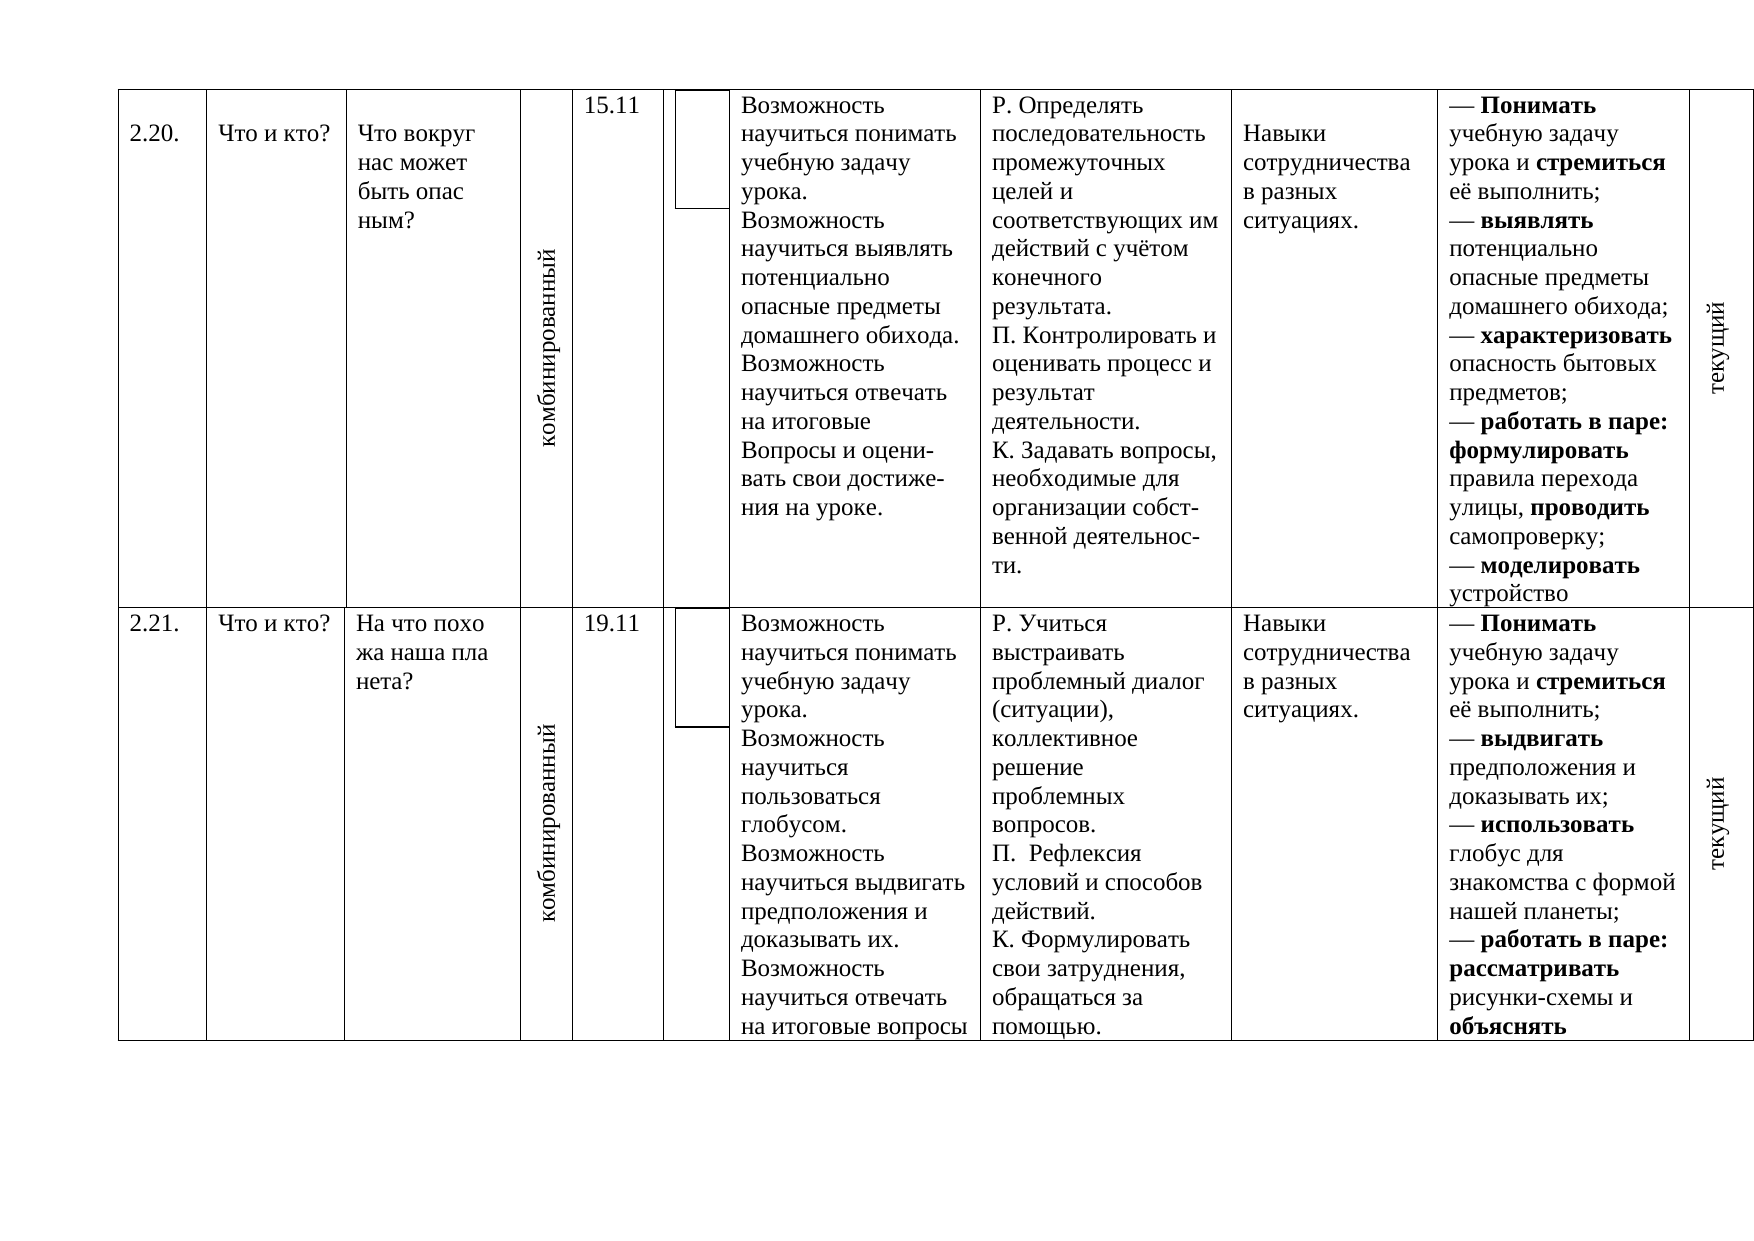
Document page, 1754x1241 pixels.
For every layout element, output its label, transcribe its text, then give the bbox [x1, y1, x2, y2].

table_cell Р. Учиться выстраивать проблемный диалог (ситуации), коллективное решение проблемных вопросов. П. Рефлексия условий и способов действий. К. Формулировать свои затруднения, обращаться за помощью. [981, 608, 1231, 1039]
table_cell комбинированный [521, 90, 572, 607]
table_cell Возможность научиться понимать учебную задачу урока. Возможность научиться выявлять потенциально опасные предметы домашнего обихода. Возможность научиться отвечать на итоговые Вопросы и оцени- вать свои достиже-ния на уроке. [730, 90, 980, 607]
table_cell 2.21. [119, 608, 206, 1039]
table_cell текущий [1690, 608, 1753, 1039]
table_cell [1232, 608, 1437, 1039]
table_cell — Понимать учебную задачу урока и стремиться её выполнить; — выдвигать предположения и доказывать их; — использовать глобус для знакомства с формой нашей планеты; — работать в паре: рассматривать рисунки-схемы и объяснять [1438, 608, 1689, 1039]
table_cell [664, 90, 729, 607]
table_cell 15.11 [573, 90, 663, 607]
table_cell текущий [1690, 90, 1753, 607]
table_cell Р. Определять последовательность промежуточных целей и соответствующих им действий с учётом конечного результата. П. Контролировать и оценивать процесс и результат деятельности. К. Задавать вопросы, необходимые для организации собст-венной деятельнос-ти. [981, 90, 1231, 607]
table_cell [664, 608, 729, 1039]
table_cell 2.20. [119, 90, 206, 607]
table_cell Возможность научиться понимать учебную задачу урока. Возможность научиться пользоваться глобусом. Возможность научиться выдвигать предположения и доказывать их. Возможность научиться отвечать на итоговые вопросы [730, 608, 980, 1039]
table_cell Навыки сотрудничества в разных ситуациях. [1232, 90, 1437, 607]
table_cell Что и кто? [207, 608, 344, 1039]
table_cell — Понимать учебную задачу урока и стремиться её выполнить; — выявлять потенциально опасные предметы домашнего обихода; — характеризовать опасность бытовых предметов; — работать в паре: формулировать правила перехода улицы, проводить самопроверку; — моделировать устройство [1438, 90, 1689, 607]
table_cell комбинированный [521, 608, 572, 1039]
table_cell Что вокруг нас может быть опас ным? [347, 90, 520, 607]
table_cell На что похо жа наша пла нета? [345, 608, 520, 1039]
table_cell Что и кто? [207, 90, 346, 607]
table_cell 19.11 [573, 608, 663, 1039]
